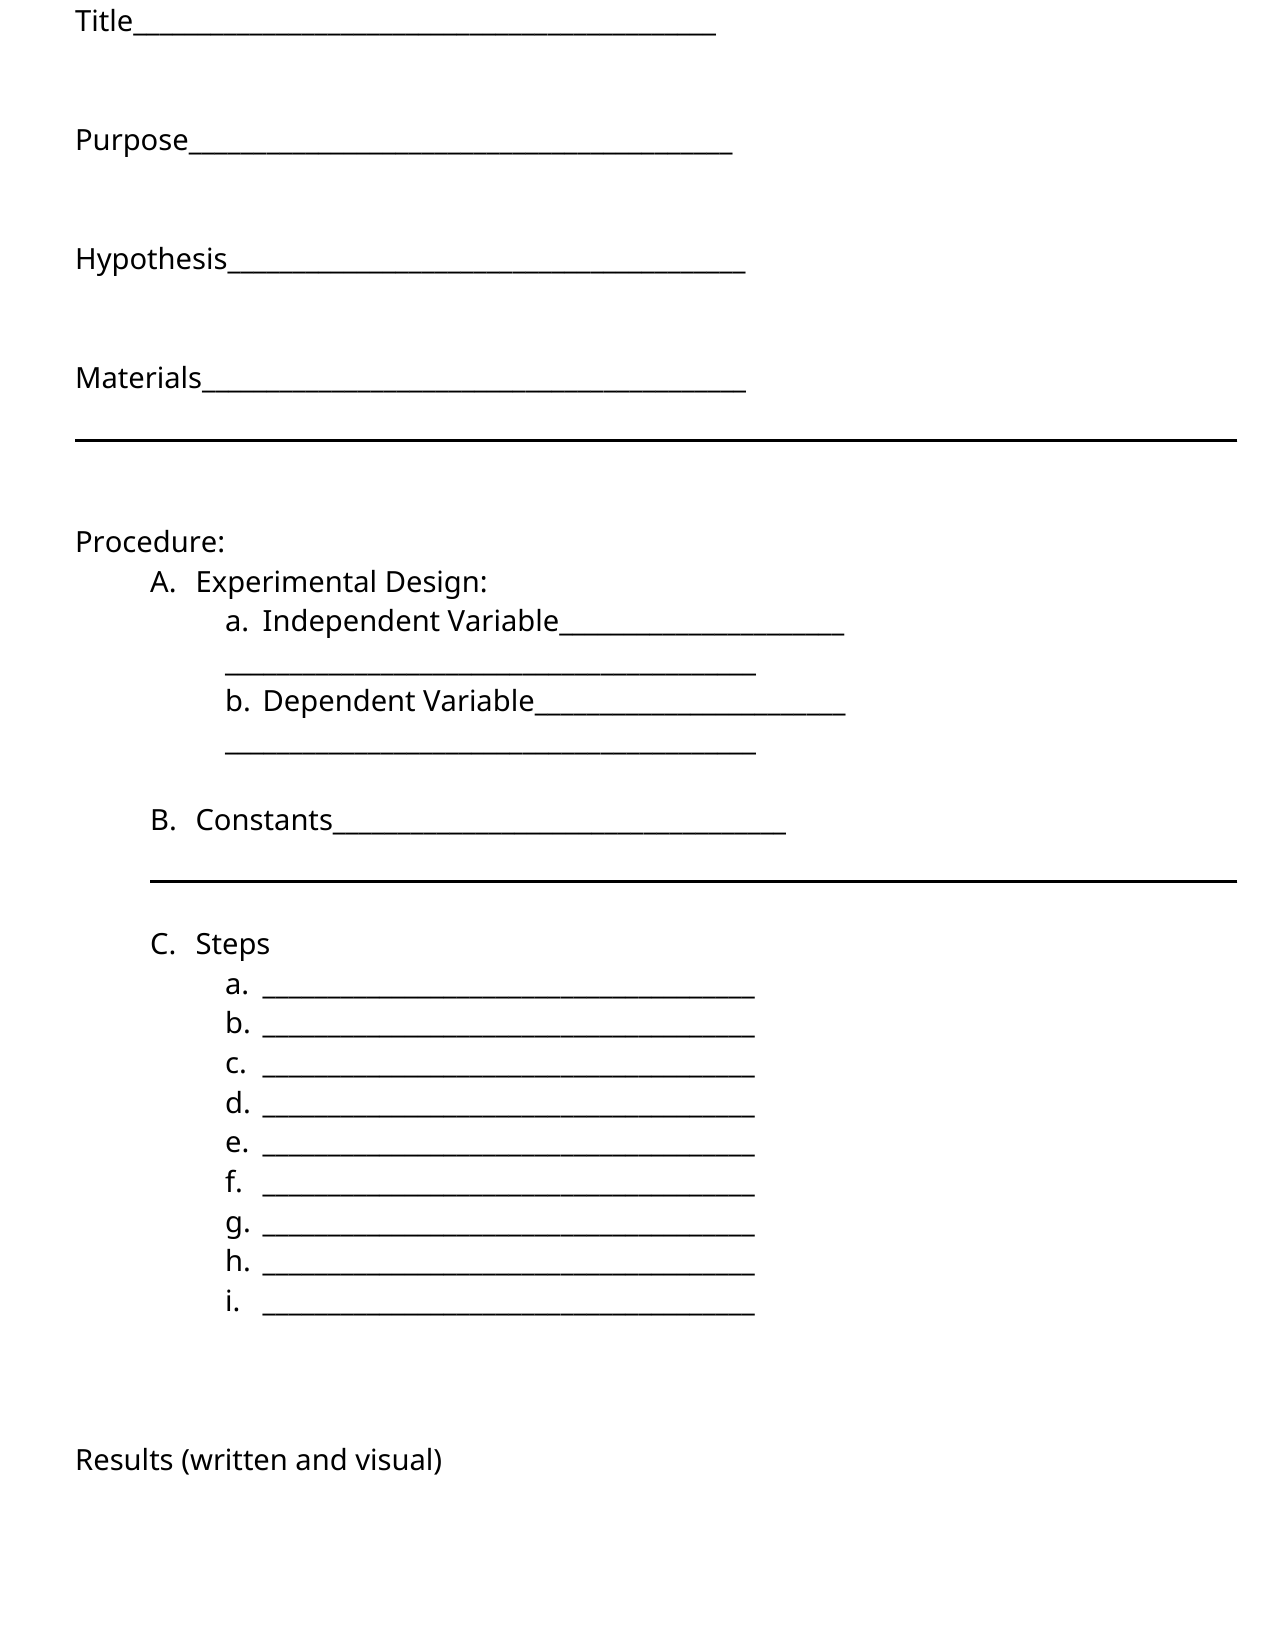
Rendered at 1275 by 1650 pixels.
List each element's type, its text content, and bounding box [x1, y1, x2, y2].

list Experimental Design: [150, 561, 1237, 601]
text _________________________________________ [225, 640, 1237, 680]
list Dependent Variable________________________ [225, 680, 1237, 719]
list ______________________________________ [225, 1082, 1237, 1122]
text Hypothesis________________________________________ [75, 238, 1237, 278]
list Steps [150, 923, 1237, 963]
list ______________________________________ [225, 1003, 1237, 1042]
list Constants___________________________________ [150, 799, 1237, 839]
list ______________________________________ [225, 1201, 1237, 1241]
list ______________________________________ [225, 1241, 1237, 1280]
text _________________________________________ [225, 719, 1237, 759]
list Independent Variable______________________ [225, 601, 1237, 640]
text Materials__________________________________________ [75, 357, 1237, 397]
list ______________________________________ [225, 963, 1237, 1003]
list ______________________________________ [225, 1122, 1237, 1161]
text Results (written and visual) [75, 1439, 1237, 1479]
text Purpose__________________________________________ [75, 119, 1237, 159]
text Title_____________________________________________ [75, 0, 1237, 40]
list ______________________________________ [225, 1161, 1237, 1201]
list ______________________________________ [225, 1280, 1237, 1320]
text Procedure: [75, 521, 1237, 561]
list ______________________________________ [225, 1042, 1237, 1082]
